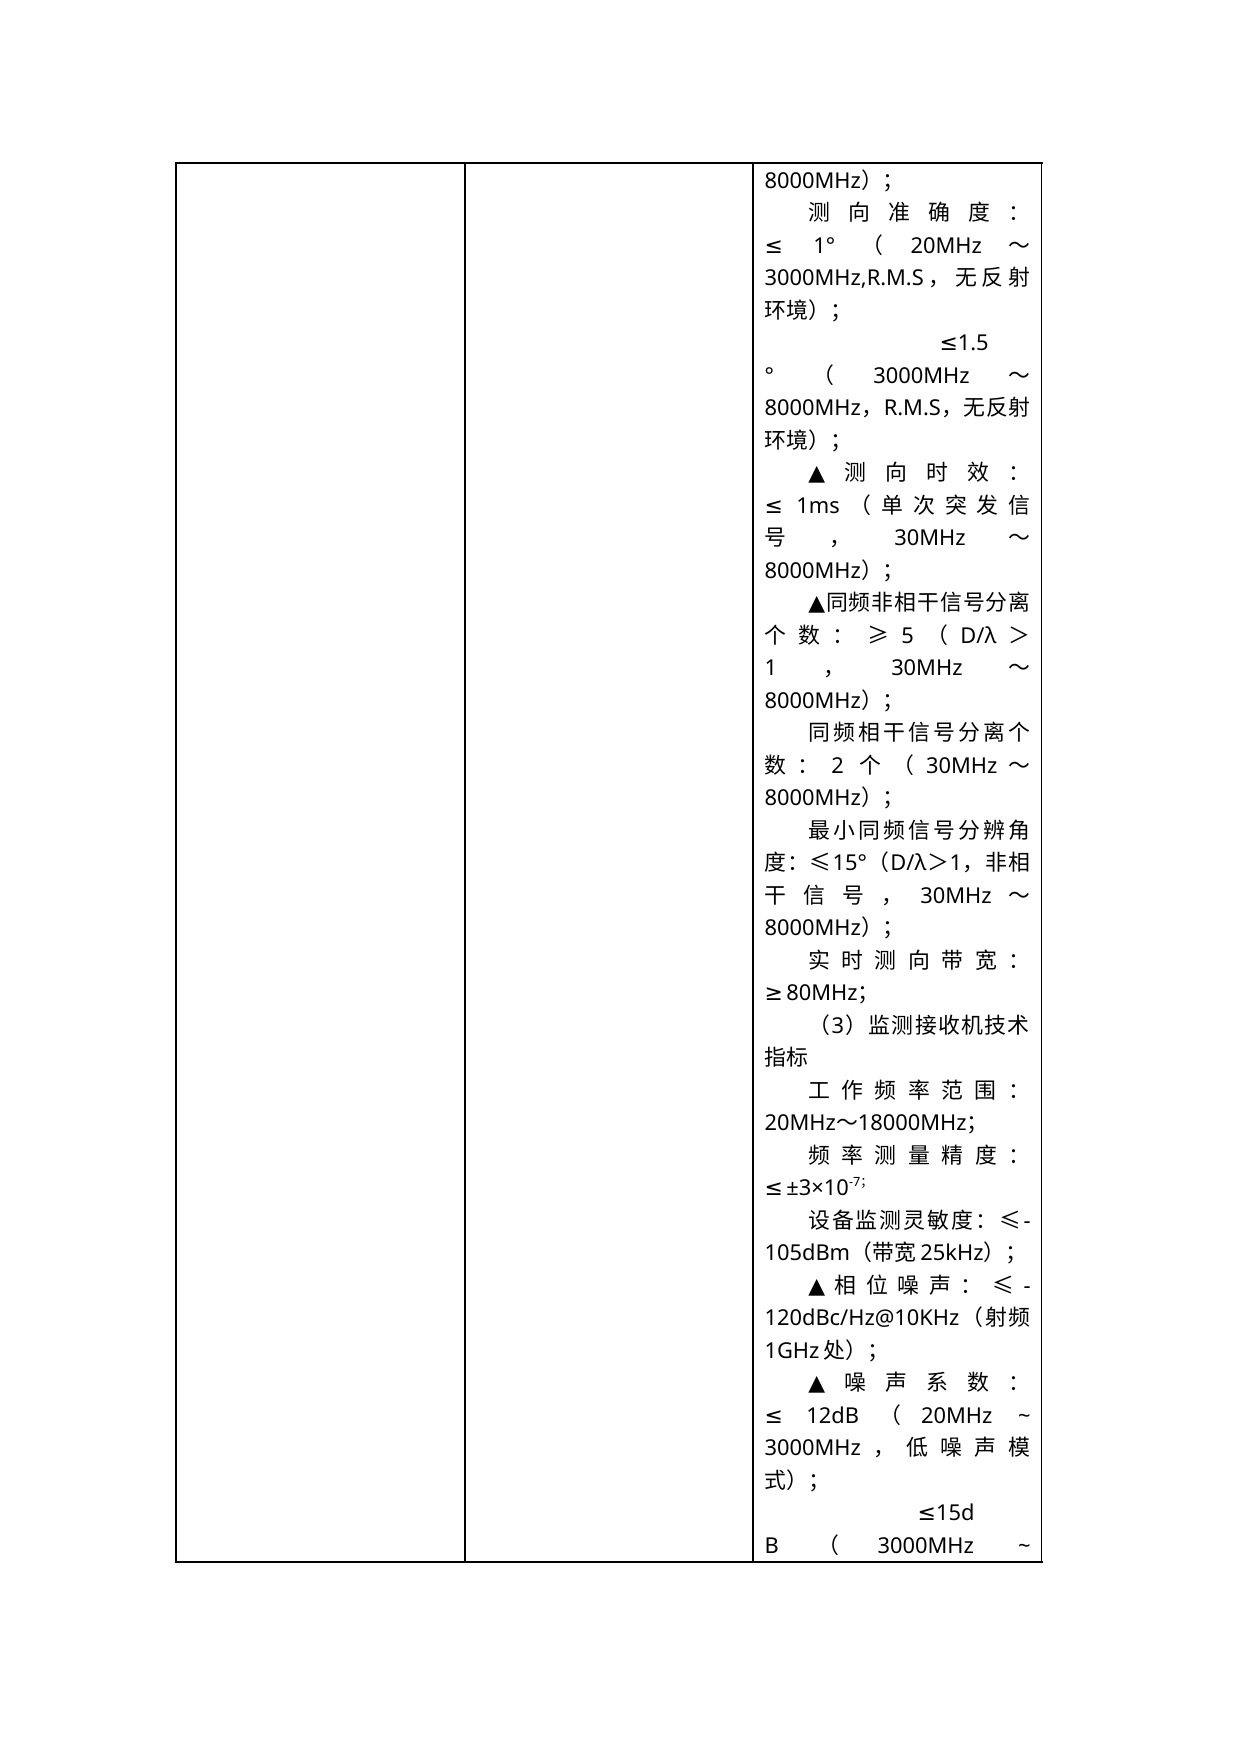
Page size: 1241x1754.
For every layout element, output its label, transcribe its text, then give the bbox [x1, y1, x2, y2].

table_cell [466, 164, 752, 1561]
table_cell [754, 164, 1041, 1561]
table_cell 1 [177, 164, 464, 1561]
